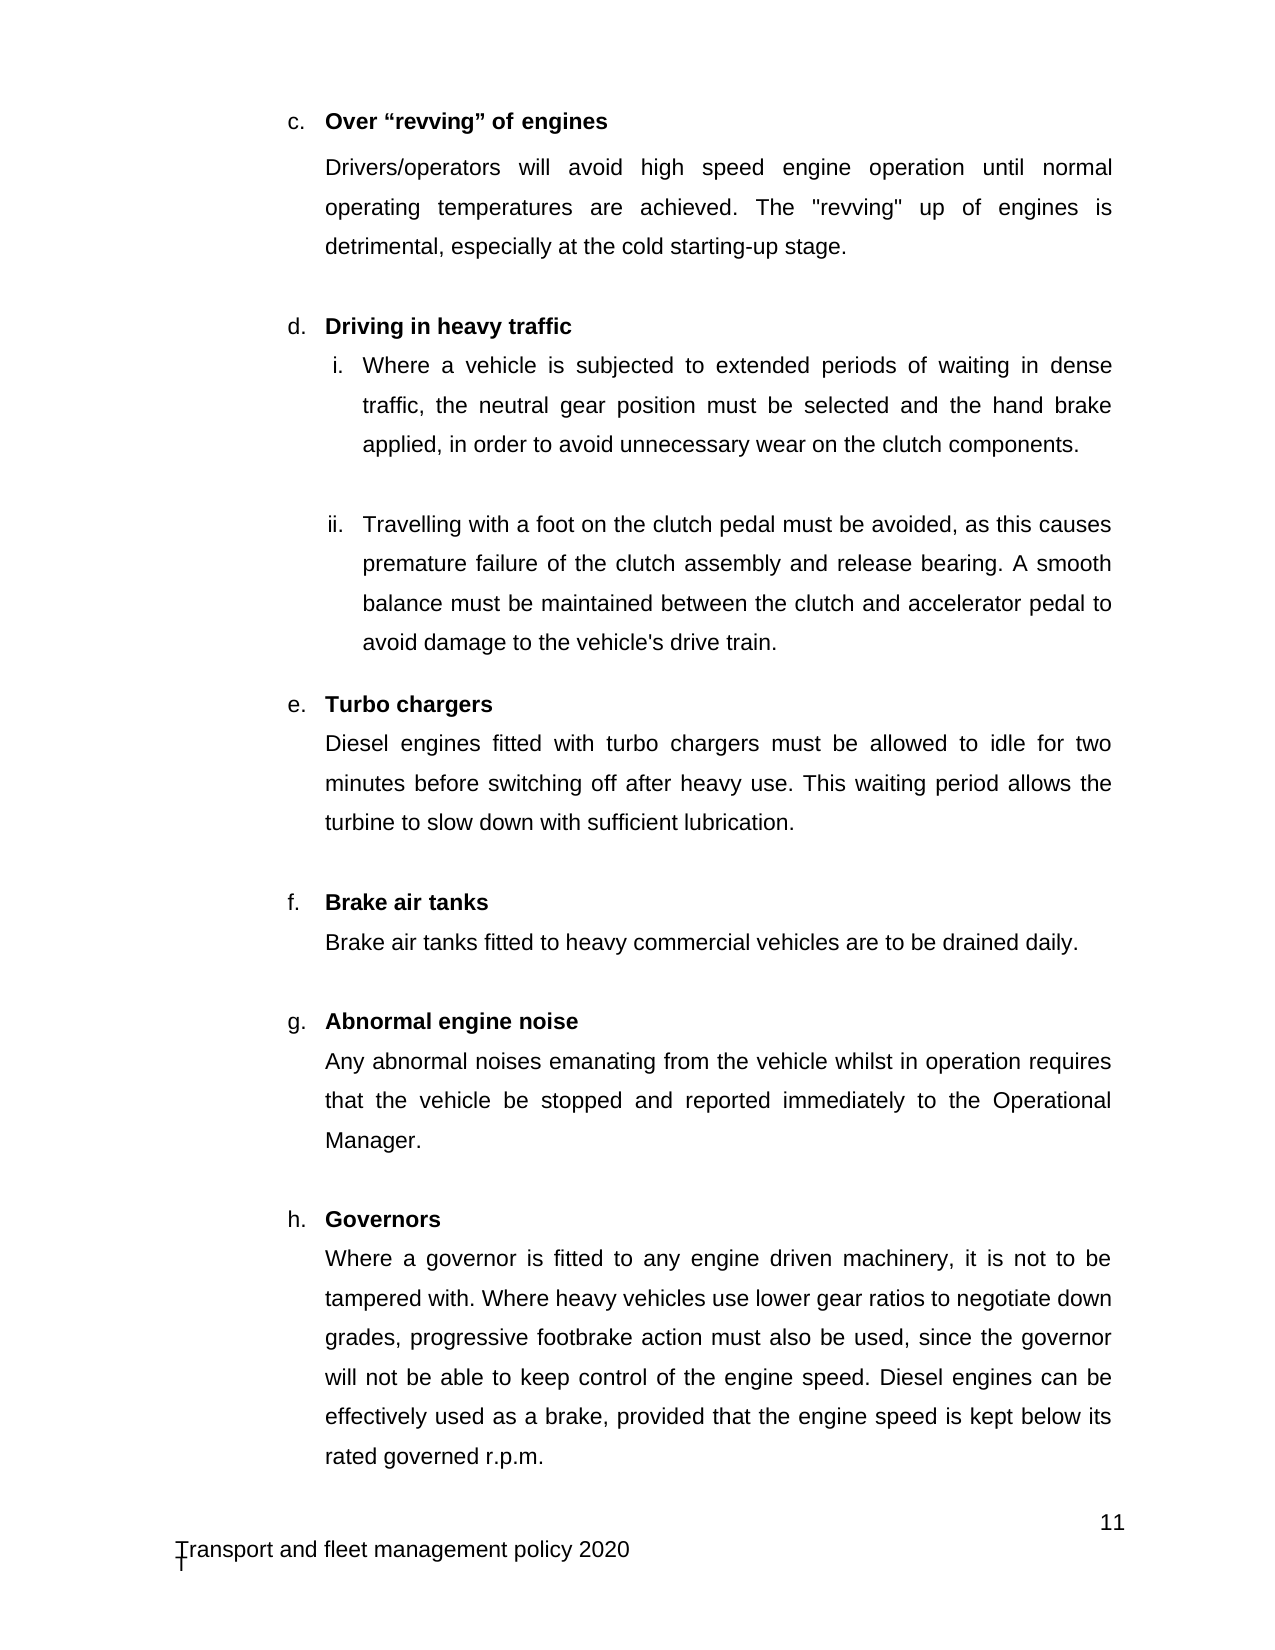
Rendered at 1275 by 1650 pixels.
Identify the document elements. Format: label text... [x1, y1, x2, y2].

text Brake air tanks fitted to heavy commercial vehicles are to be drained daily. [262, 928, 1125, 955]
list Where a vehicle is subjected to extended periods of waiting in dense traffic, the neutral gear position must be selected and the hand brake applied, in order to avoid unnecessary wear on the clutch components. [344, 352, 1113, 458]
subtitle Driving in heavy traffic [287, 313, 1125, 339]
subtitle Abnormal engine noise [287, 1008, 1125, 1034]
subtitle Turbo chargers [287, 691, 1125, 717]
subtitle Governors [287, 1206, 1125, 1232]
text Any abnormal noises emanating from the vehicle whilst in operation requires that the vehicle be stopped and reported immediately to the Operational Manager. [325, 1048, 1113, 1153]
text Drivers/operators will avoid high speed engine operation until normal operating temperatures are achieved. The "revving" up of engines is detrimental, especially at the cold starting-up stage. [325, 154, 1113, 260]
list Travelling with a foot on the clutch pedal must be avoided, as this causes premature failure of the clutch assembly and release bearing. A smooth balance must be maintained between the clutch and accelerator pedal to avoid damage to the vehicle's drive train. [344, 511, 1113, 655]
subtitle Brake air tanks [287, 889, 1125, 915]
text Diesel engines fitted with turbo chargers must be allowed to idle for two minutes before switching off after heavy use. This waiting period allows the turbine to slow down with sufficient lubrication. [325, 730, 1113, 836]
subtitle Over “revving” of engines [287, 108, 1125, 135]
text Where a governor is fitted to any engine driven machinery, it is not to be tampered with. Where heavy vehicles use lower gear ratios to negotiate down grades, progressive footbrake action must also be used, since the governor will not be able to keep control of the engine speed. Diesel engines can be effectively used as a brake, provided that the engine speed is kept below its rated governed r.p.m. [325, 1245, 1113, 1469]
